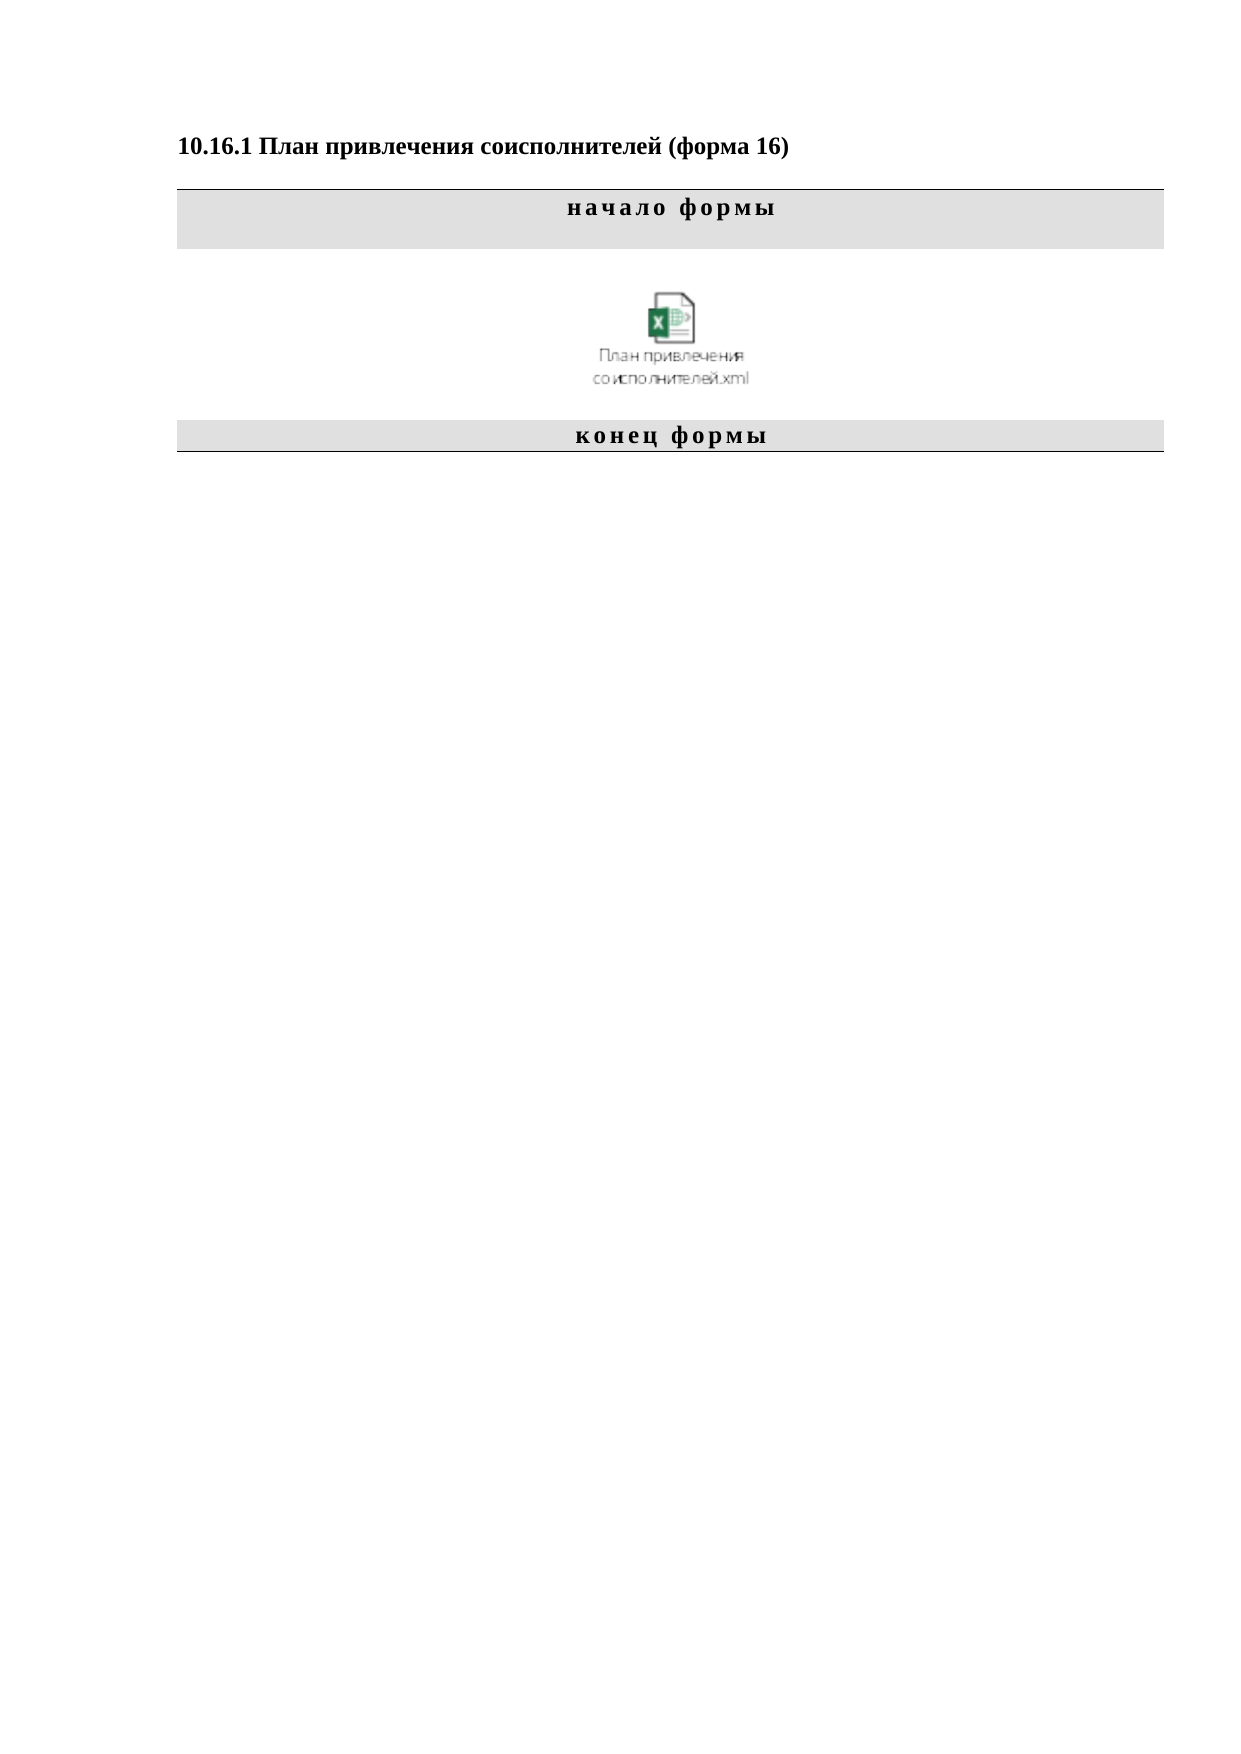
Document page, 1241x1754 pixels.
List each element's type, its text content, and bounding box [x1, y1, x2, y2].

text конец формы [177, 420, 1164, 451]
text начало формы [177, 190, 1164, 217]
text 10.16.1 План привлечения соисполнителей (форма 16) [177, 131, 1167, 160]
